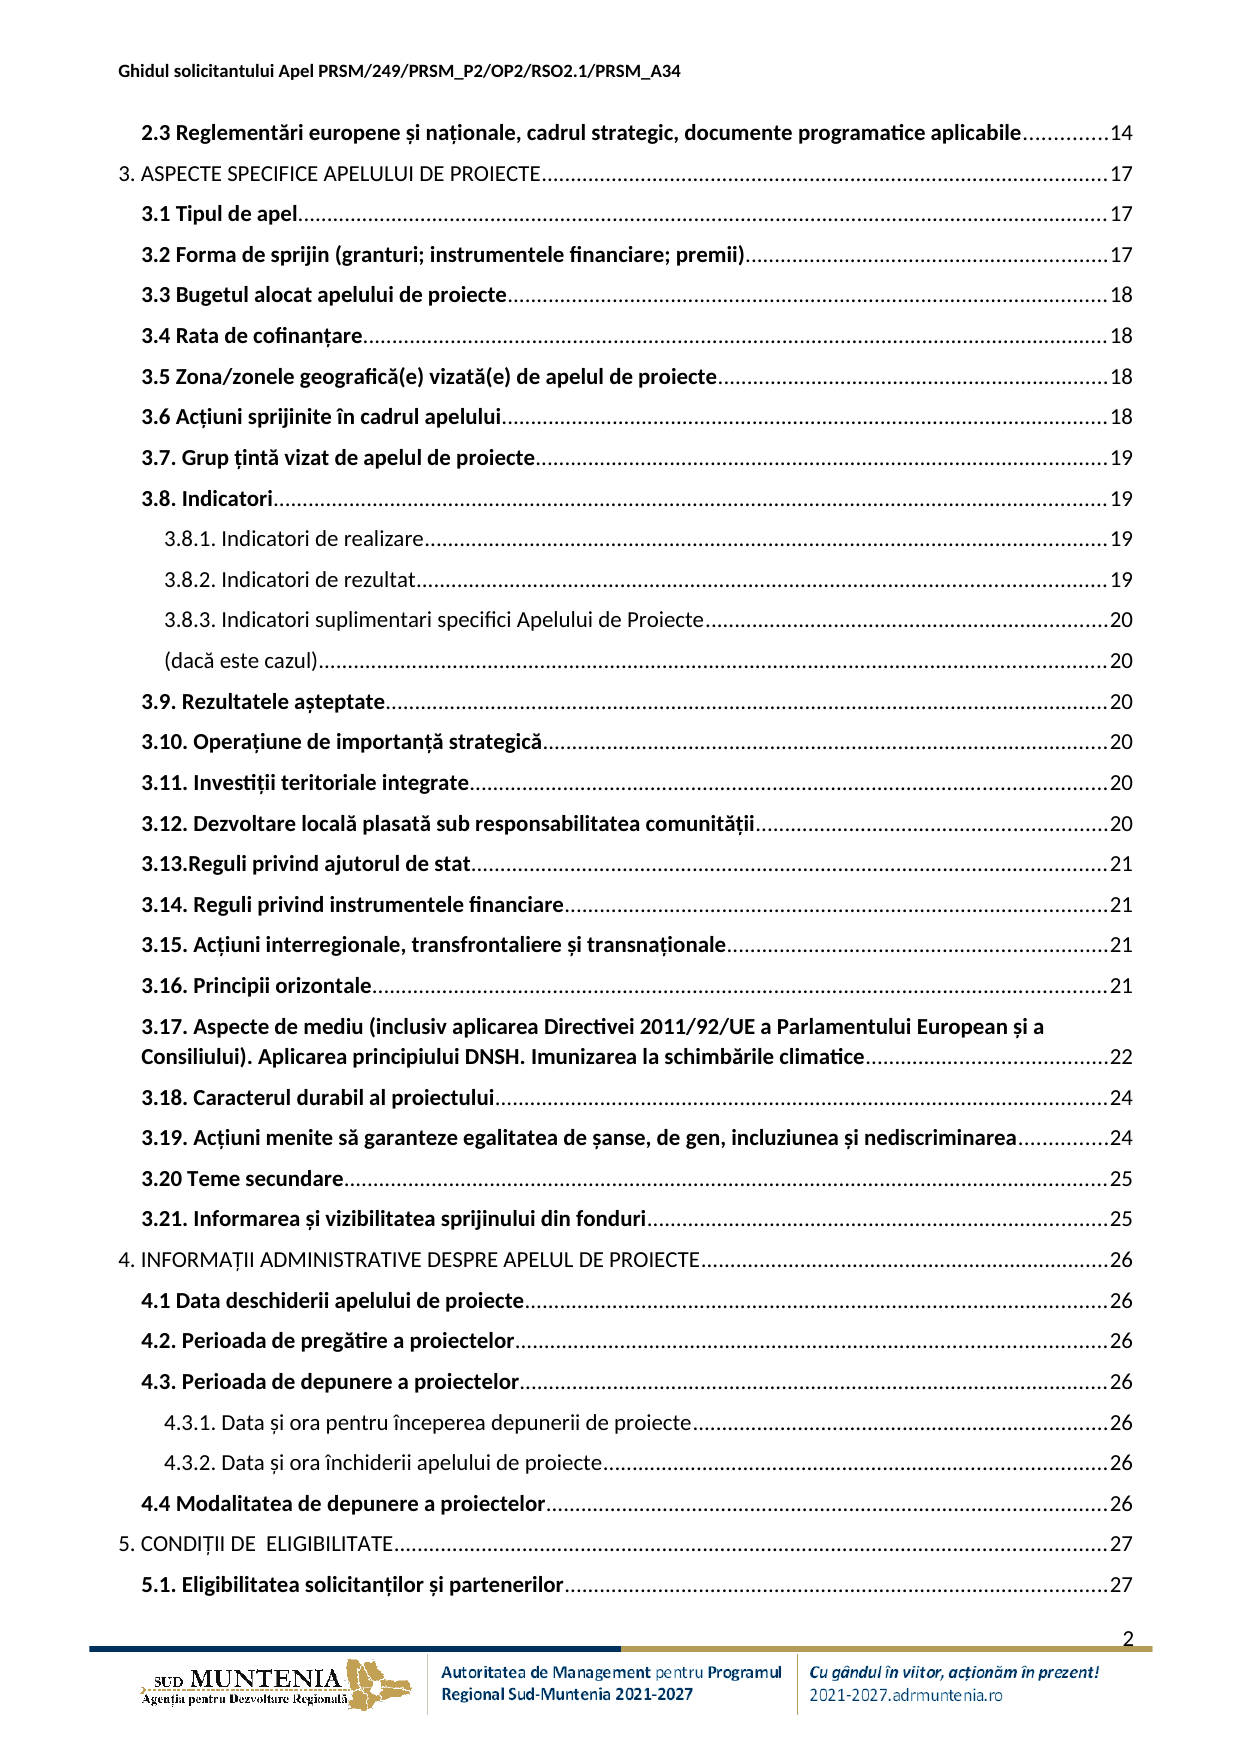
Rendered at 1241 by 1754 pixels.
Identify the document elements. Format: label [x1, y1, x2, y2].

picture [89, 1646, 1153, 1715]
